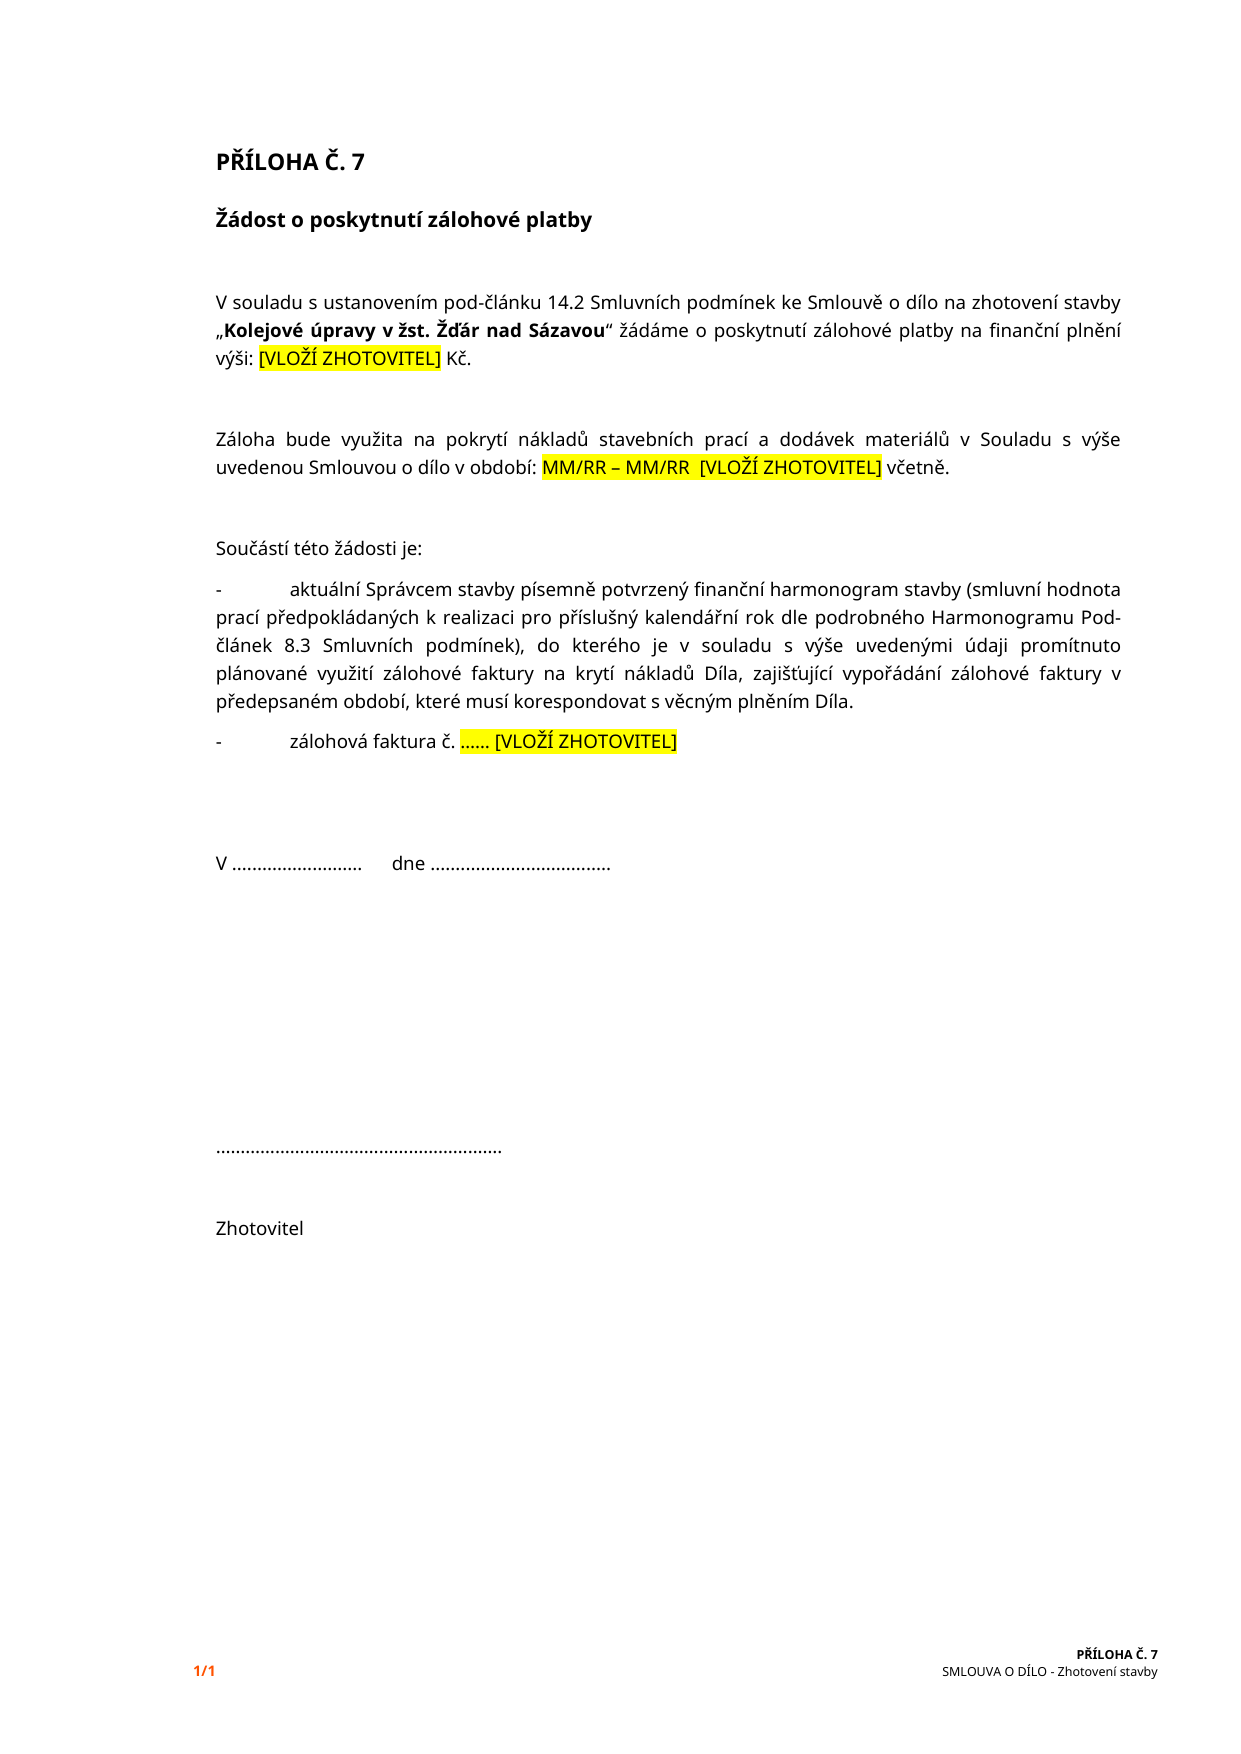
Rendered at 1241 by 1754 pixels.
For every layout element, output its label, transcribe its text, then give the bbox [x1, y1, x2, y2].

text Zhotovitel [216, 1215, 1122, 1240]
text V .......................... dne .................................... [216, 850, 1122, 876]
text - zálohová faktura č. …… [VLOŽÍ ZHOTOVITEL] [216, 728, 1122, 754]
text - aktuální Správcem stavby písemně potvrzený finanční harmonogram stavby (smluvní hodnota prací předpokládaných k realizaci pro příslušný kalendářní rok dle podrobného Harmonogramu Pod-článek 8.3 Smluvních podmínek), do kterého je v souladu s výše uvedenými údaji promítnuto plánované využití zálohové faktury na krytí nákladů Díla, zajišťující vypořádání zálohové faktury v předepsaném období, které musí korespondovat s věcným plněním Díla. [216, 576, 1122, 713]
text …………………………………………………. [216, 1134, 1122, 1159]
text Součástí této žádosti je: [216, 535, 1122, 561]
text Žádost o poskytnutí zálohové platby [216, 205, 1122, 233]
text Záloha bude využita na pokrytí nákladů stavebních prací a dodávek materiálů v Souladu s výše uvedenou Smlouvou o dílo v období: MM/RR – MM/RR [VLOŽÍ ZHOTOVITEL] včetně. [216, 426, 1122, 480]
text Příloha č. 7 [216, 146, 1122, 177]
text V souladu s ustanovením pod-článku 14.2 Smluvních podmínek ke Smlouvě o dílo na zhotovení stavby „Kolejové úpravy v žst. Žďár nad Sázavou“ žádáme o poskytnutí zálohové platby na finanční plnění výši: [VLOŽÍ ZHOTOVITEL] Kč. [216, 289, 1122, 371]
